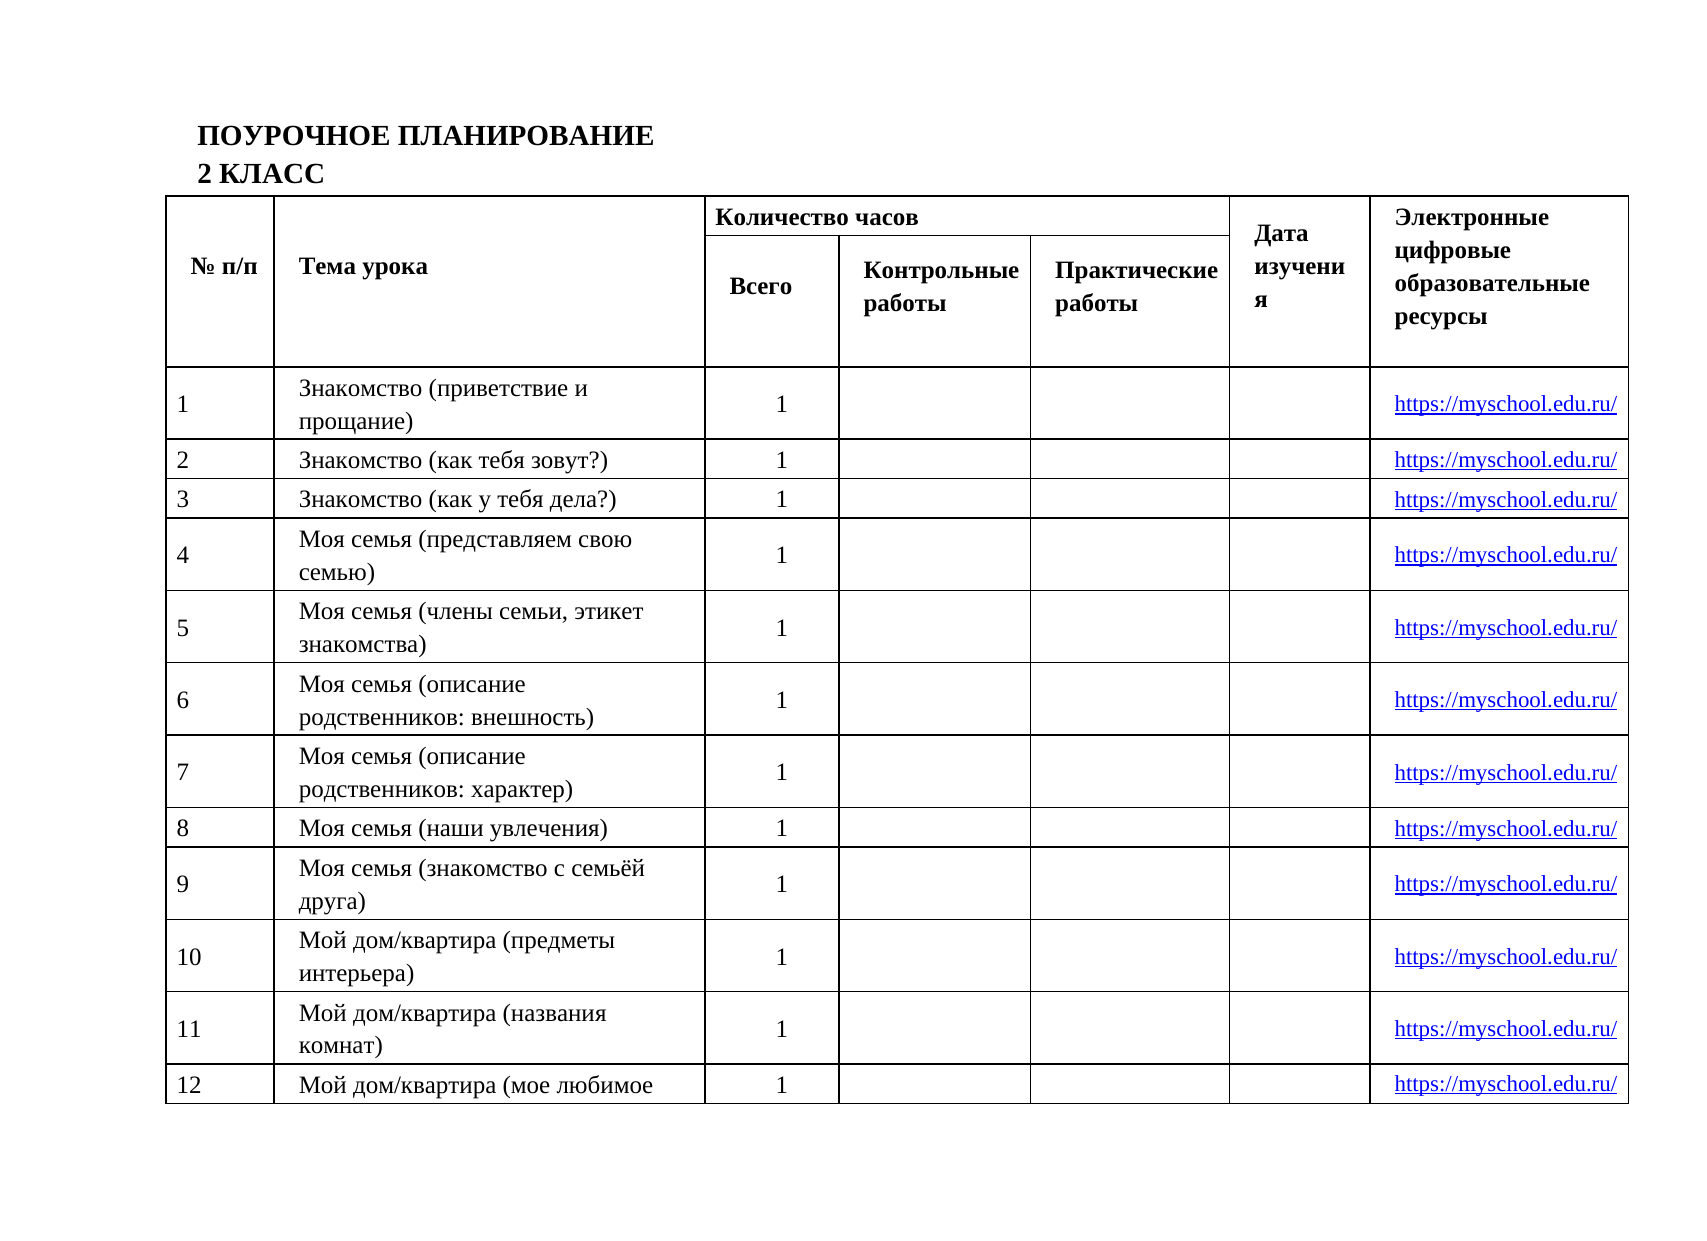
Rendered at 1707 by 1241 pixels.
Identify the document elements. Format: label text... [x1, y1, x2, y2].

table_cell Контрольные работы [840, 236, 1030, 366]
table_cell 1 [706, 368, 838, 438]
table_cell https://myschool.edu.ru/ [1371, 519, 1628, 589]
table_cell 1 [706, 440, 838, 478]
table_cell https://myschool.edu.ru/ [1371, 440, 1628, 478]
table_cell [840, 1065, 1030, 1103]
table_cell [1230, 848, 1369, 918]
table_cell Моя семья (представляем свою семью) [275, 519, 704, 589]
table_cell 5 [167, 591, 273, 662]
table_cell [1031, 519, 1229, 589]
table_cell [1031, 663, 1229, 734]
table_cell [1230, 591, 1369, 662]
table_cell 11 [167, 992, 273, 1063]
table_cell [1230, 920, 1369, 991]
table_header Электронные цифровые образовательные ресурсы [1371, 197, 1628, 366]
table_cell 1 [706, 479, 838, 517]
table_cell Моя семья (наши увлечения) [275, 808, 704, 846]
table_cell [840, 591, 1030, 662]
table_cell [840, 440, 1030, 478]
table_cell [840, 479, 1030, 517]
text 2 КЛАСС [190, 157, 1618, 190]
table_cell Знакомство (как у тебя дела?) [275, 479, 704, 517]
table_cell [275, 1065, 704, 1103]
table_cell https://myschool.edu.ru/ [1371, 591, 1628, 662]
table_cell 3 [167, 479, 273, 517]
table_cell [1371, 1065, 1628, 1103]
table_cell Мой дом/квартира (предметы интерьера) [275, 920, 704, 991]
table_cell 1 [706, 1065, 838, 1103]
table_cell [840, 519, 1030, 589]
table_cell 4 [167, 519, 273, 589]
table_cell [1031, 1065, 1229, 1103]
table_cell [840, 736, 1030, 807]
table_cell [1230, 479, 1369, 517]
table_cell 1 [706, 519, 838, 589]
table_cell [1230, 663, 1369, 734]
table_cell 7 [167, 736, 273, 807]
table_cell Моя семья (знакомство с семьёй друга) [275, 848, 704, 918]
table_cell 6 [167, 663, 273, 734]
table_cell Знакомство (как тебя зовут?) [275, 440, 704, 478]
table_cell Практические работы [1031, 236, 1229, 366]
table_cell 12 [167, 1065, 273, 1103]
table_cell 1 [706, 848, 838, 918]
table_cell [1031, 808, 1229, 846]
table_cell [840, 368, 1030, 438]
table_cell 8 [167, 808, 273, 846]
table_header Количество часов [706, 197, 1229, 234]
table_cell [1031, 591, 1229, 662]
table_cell https://myschool.edu.ru/ [1371, 808, 1628, 846]
table_cell 1 [706, 808, 838, 846]
table_cell [1031, 920, 1229, 991]
table_cell 1 [706, 920, 838, 991]
table_header № п/п [167, 197, 273, 366]
table_cell Моя семья (описание родственников: внешность) [275, 663, 704, 734]
table_cell 1 [706, 736, 838, 807]
table_cell [1031, 368, 1229, 438]
table_cell Знакомство (приветствие и прощание) [275, 368, 704, 438]
table_header Тема урока [275, 197, 704, 366]
table_cell [1230, 440, 1369, 478]
table_header Дата изучения [1230, 197, 1369, 366]
table_cell [1031, 440, 1229, 478]
table_cell https://myschool.edu.ru/ [1371, 663, 1628, 734]
table_cell Моя семья (описание родственников: характер) [275, 736, 704, 807]
table_cell Моя семья (члены семьи, этикет знакомства) [275, 591, 704, 662]
table_cell https://myschool.edu.ru/ [1371, 736, 1628, 807]
table_cell [1230, 992, 1369, 1063]
table_cell https://myschool.edu.ru/ [1371, 920, 1628, 991]
table_cell [1031, 992, 1229, 1063]
table_cell 10 [167, 920, 273, 991]
table_cell [1031, 848, 1229, 918]
table_cell [1230, 736, 1369, 807]
table_cell 9 [167, 848, 273, 918]
table_cell https://myschool.edu.ru/ [1371, 479, 1628, 517]
table_cell [1230, 368, 1369, 438]
table_cell Всего [706, 236, 838, 366]
table_cell https://myschool.edu.ru/ [1371, 992, 1628, 1063]
table_cell [1230, 1065, 1369, 1103]
table_cell [1031, 736, 1229, 807]
table_cell https://myschool.edu.ru/ [1371, 848, 1628, 918]
table_cell https://myschool.edu.ru/ [1371, 368, 1628, 438]
text ПОУРОЧНОЕ ПЛАНИРОВАНИЕ [190, 118, 1618, 152]
table_cell [840, 663, 1030, 734]
table_cell [1230, 808, 1369, 846]
table_cell [1230, 519, 1369, 589]
table_cell 2 [167, 440, 273, 478]
table_cell [840, 992, 1030, 1063]
table_cell [1031, 479, 1229, 517]
table_cell 1 [706, 591, 838, 662]
table_cell Мой дом/квартира (названия комнат) [275, 992, 704, 1063]
table_cell 1 [706, 992, 838, 1063]
table_cell 1 [167, 368, 273, 438]
table_cell 1 [706, 663, 838, 734]
table_cell [840, 848, 1030, 918]
table_cell [840, 808, 1030, 846]
table_cell [840, 920, 1030, 991]
